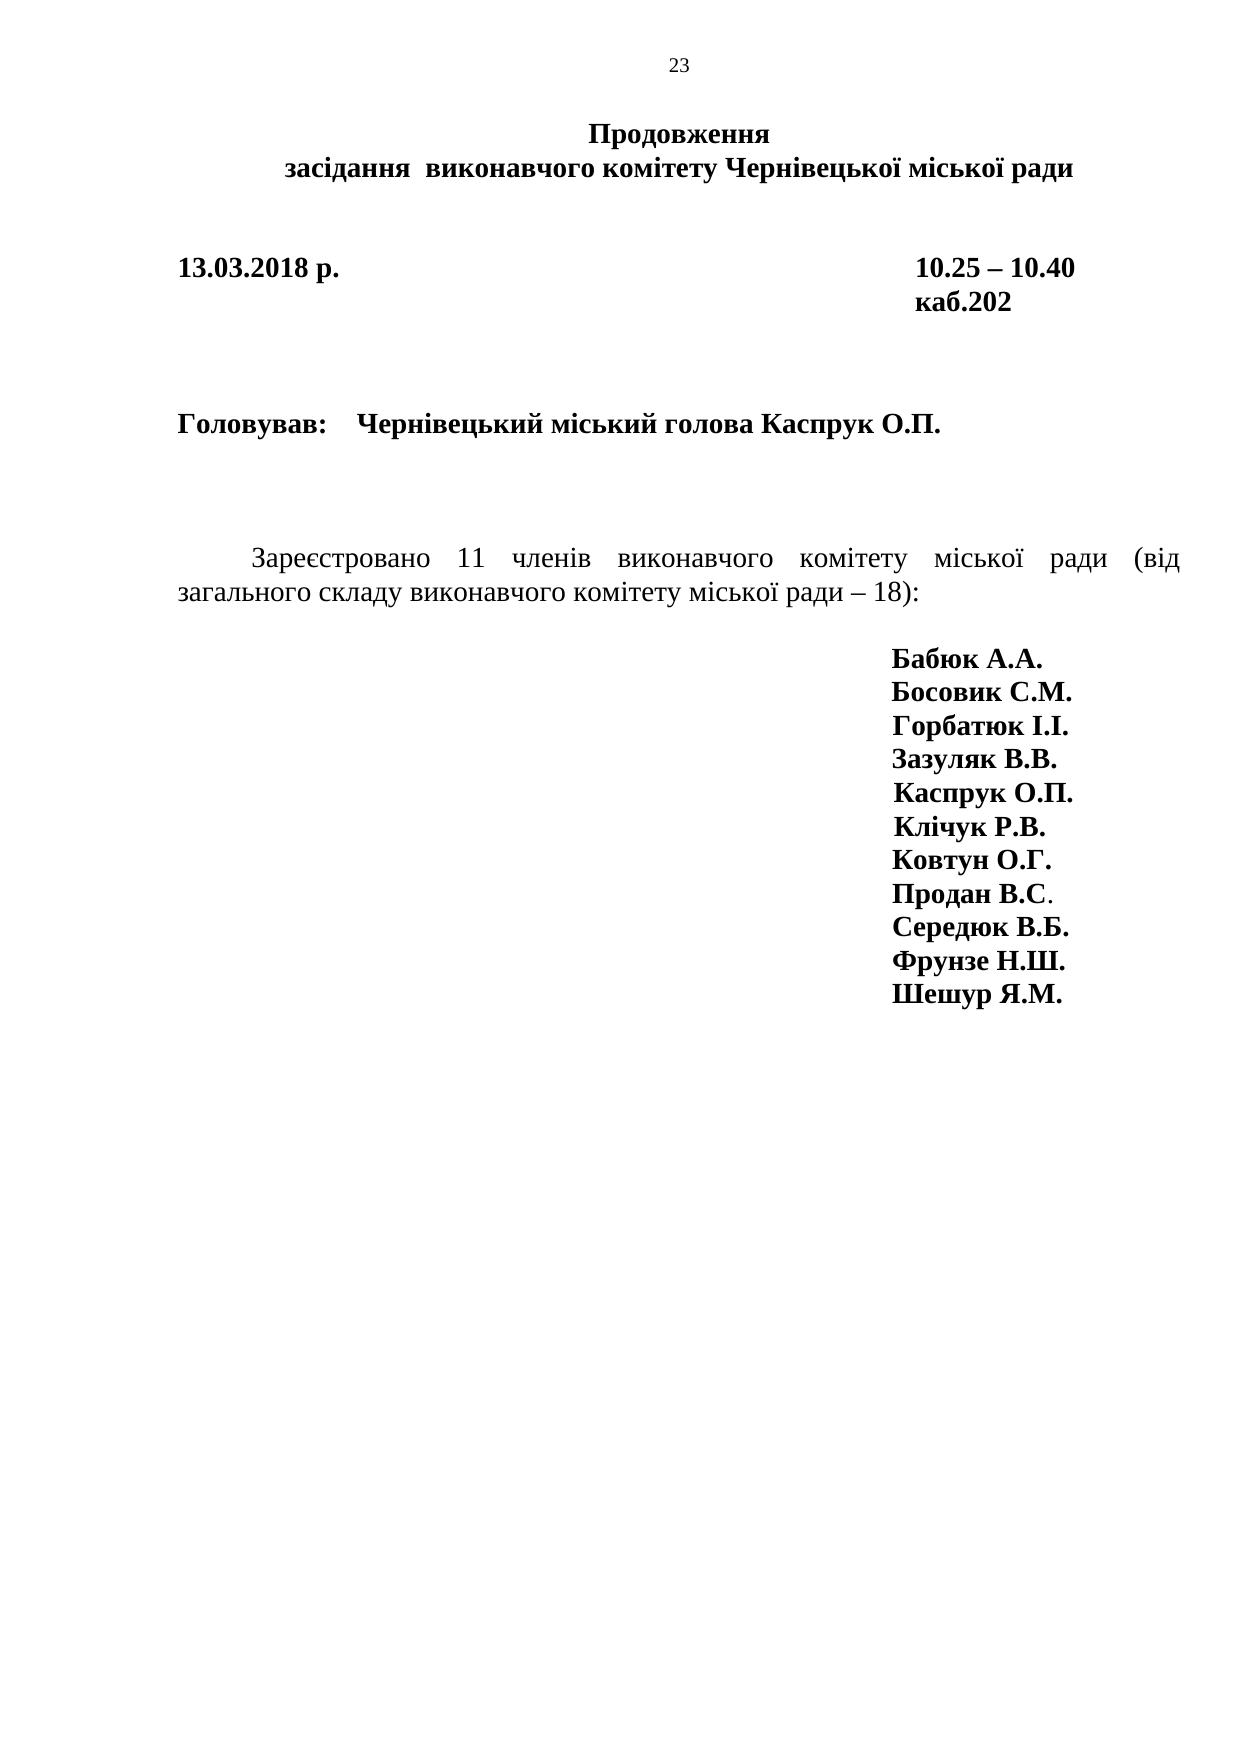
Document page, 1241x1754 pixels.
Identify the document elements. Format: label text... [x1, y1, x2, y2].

text Продан В.С. [177, 876, 1181, 909]
text Каспрук О.П. [177, 775, 1181, 809]
text Горбатюк І.І. [177, 708, 1181, 742]
text Середюк В.Б. [177, 909, 1181, 943]
text 13.03.2018 р. 10.25 – 10.40 [177, 250, 1181, 284]
text Фрунзе Н.Ш. [177, 943, 1181, 976]
text Босовик С.М. [177, 674, 1181, 708]
text Ковтун О.Г. [177, 842, 1181, 876]
text каб.202 [767, 284, 1181, 317]
text Шешур Я.М. [177, 976, 1181, 1010]
text Клічук Р.В. [177, 809, 1181, 842]
subtitle Продовження [177, 116, 1181, 150]
text Бабюк А.А. [177, 641, 1181, 674]
subtitle засідання виконавчого комітету Чернівецької міської ради [177, 150, 1181, 183]
text Зазуляк В.В. [177, 742, 1181, 775]
text Зареєстровано 11 членів виконавчого комітету міської ради (від загального складу виконавчого комітету міської ради – 18): [177, 540, 1181, 607]
text Головував: Чернівецький міський голова Каспрук О.П. [177, 406, 1181, 440]
